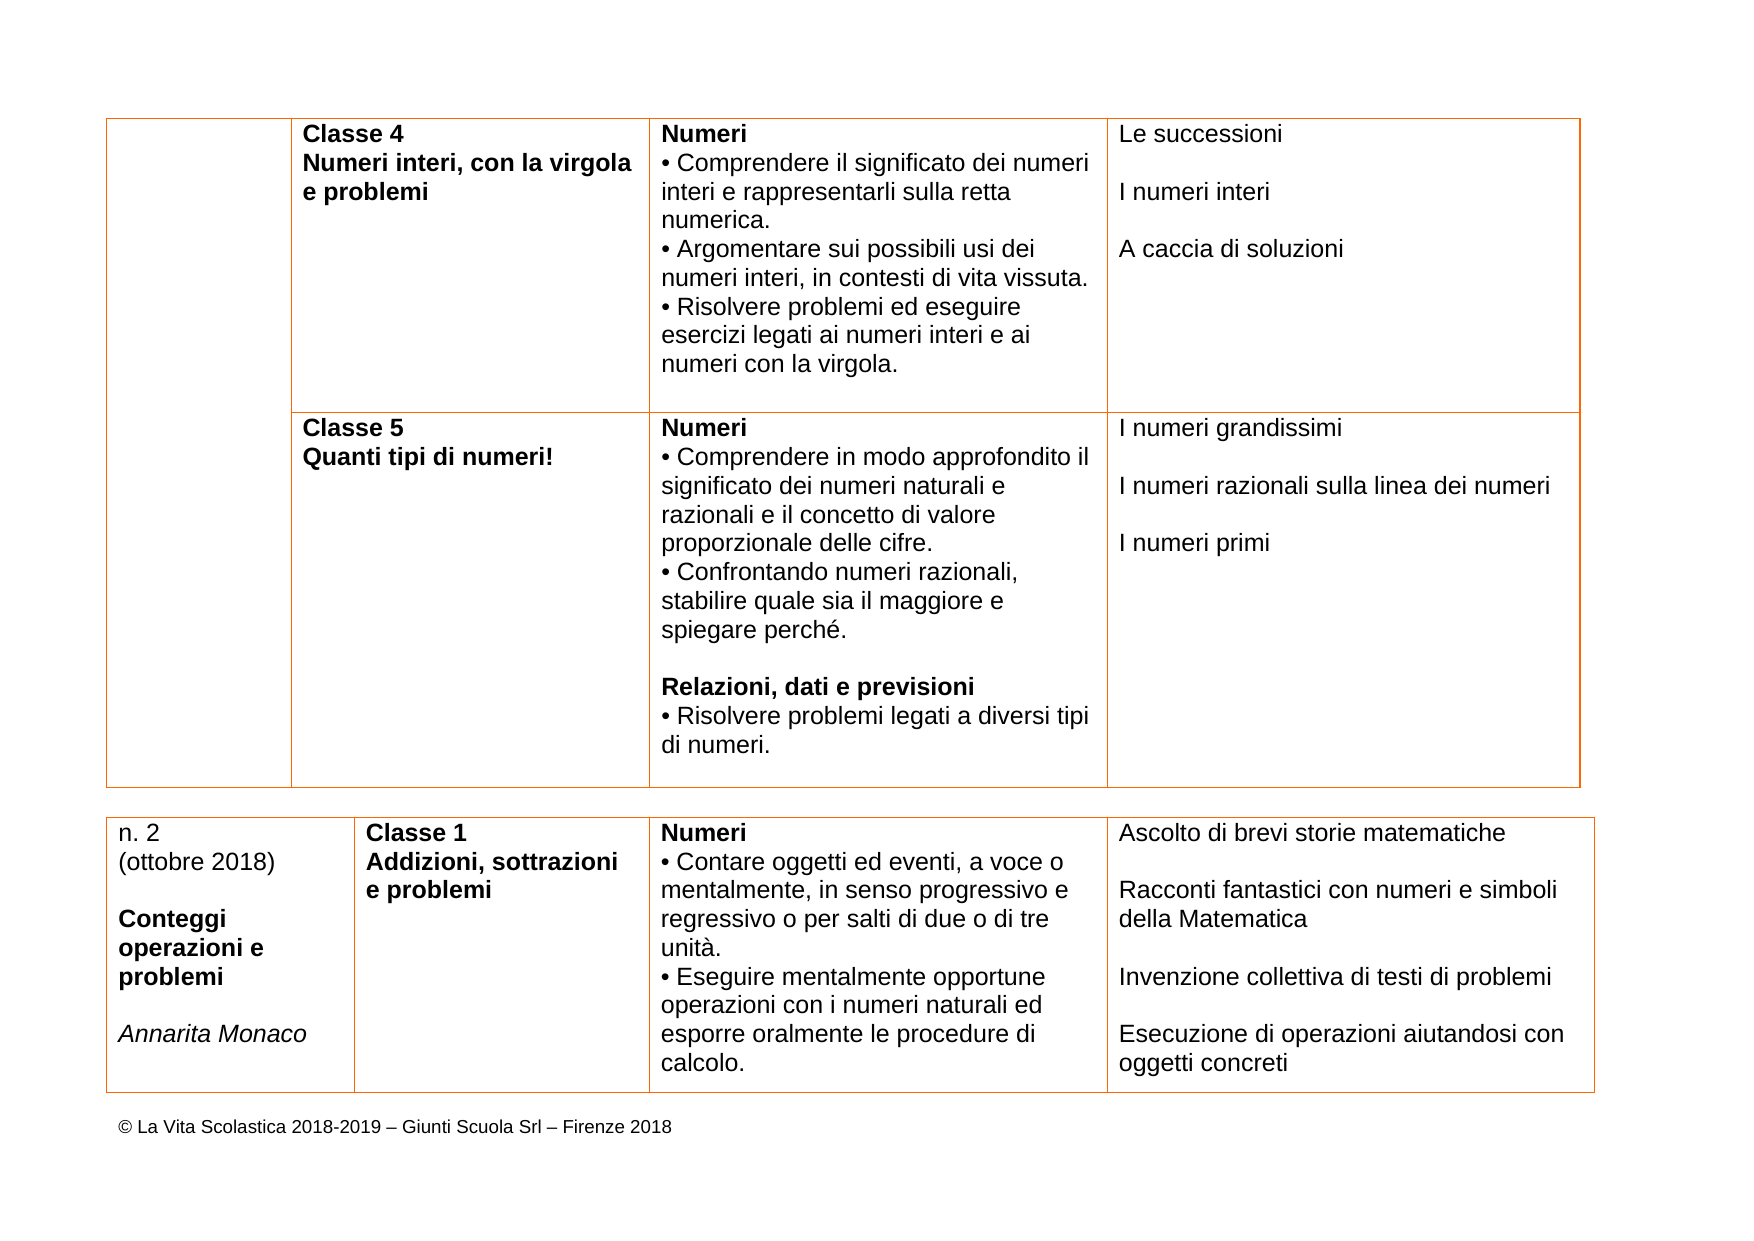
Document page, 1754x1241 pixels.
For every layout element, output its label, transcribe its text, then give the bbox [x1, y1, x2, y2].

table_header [1108, 818, 1594, 1092]
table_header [650, 818, 1107, 1092]
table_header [107, 818, 354, 1092]
table_cell I numeri grandissimi I numeri razionali sulla linea dei numeri I numeri primi [1108, 413, 1579, 787]
table_cell Le successioni I numeri interi A caccia di soluzioni [1108, 119, 1579, 412]
table_cell Numeri • Comprendere il significato dei numeri interi e rappresentarli sulla retta numerica. • Argomentare sui possibili usi dei numeri interi, in contesti di vita vissuta. • Risolvere problemi ed eseguire esercizi legati ai numeri interi e ai numeri con la virgola. [650, 119, 1107, 412]
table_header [355, 818, 649, 1092]
table_cell Numeri • Comprendere in modo approfondito il significato dei numeri naturali e razionali e il concetto di valore proporzionale delle cifre. • Confrontando numeri razionali, stabilire quale sia il maggiore e spiegare perché. Relazioni, dati e previsioni • Risolvere problemi legati a diversi tipi di numeri. [650, 413, 1107, 787]
table_cell Classe 5 Quanti tipi di numeri! [292, 413, 649, 787]
table_cell Classe 4 Numeri interi, con la virgola e problemi [292, 119, 649, 412]
